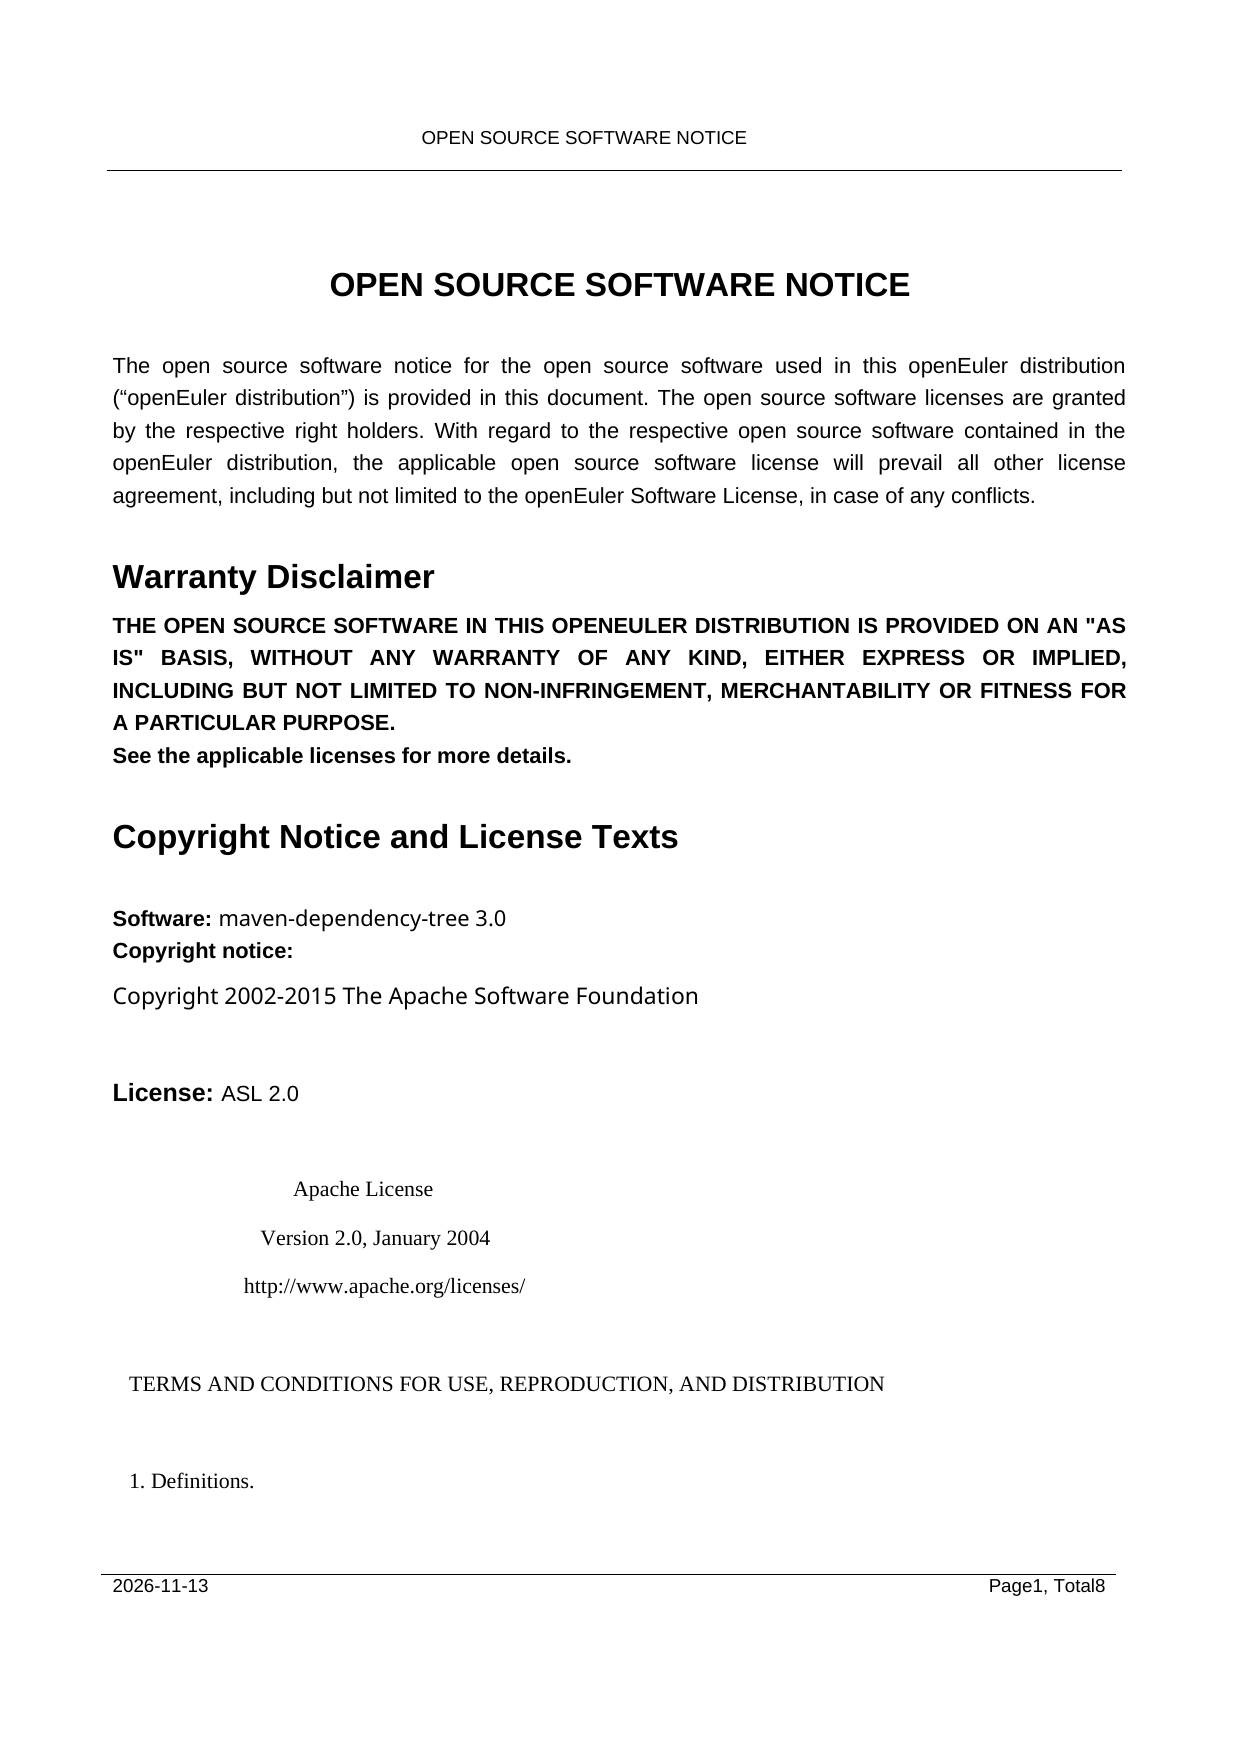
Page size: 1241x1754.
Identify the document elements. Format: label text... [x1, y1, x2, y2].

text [112, 1123, 1128, 1497]
text The open source software notice for the open source software used in this openEuler distribution (“openEuler distribution”) is provided in this document. The open source software licenses are granted by the respective right holders. With regard to the respective open source software contained in the openEuler distribution, the applicable open source software license will prevail all other license agreement, including but not limited to the openEuler Software License, in case of any conflicts. [112, 349, 1128, 511]
text Copyright notice: [112, 934, 1128, 966]
text License: ASL 2.0 [112, 1077, 1128, 1109]
text OPEN SOURCE SOFTWARE NOTICE [112, 251, 1128, 316]
text Software: maven-dependency-tree 3.0 [112, 901, 1128, 934]
text Warranty Disclaimer [112, 544, 1128, 609]
text THE OPEN SOURCE SOFTWARE IN THIS OPENEULER DISTRIBUTION IS PROVIDED ON AN "AS IS" BASIS, WITHOUT ANY WARRANTY OF ANY KIND, EITHER EXPRESS OR IMPLIED, INCLUDING BUT NOT LIMITED TO NON-INFRINGEMENT, MERCHANTABILITY OR FITNESS FOR A PARTICULAR PURPOSE. See the applicable licenses for more details. [112, 609, 1128, 771]
text Copyright 2002-2015 The Apache Software Foundation [112, 979, 1128, 1060]
text Copyright Notice and License Texts [112, 804, 1128, 869]
